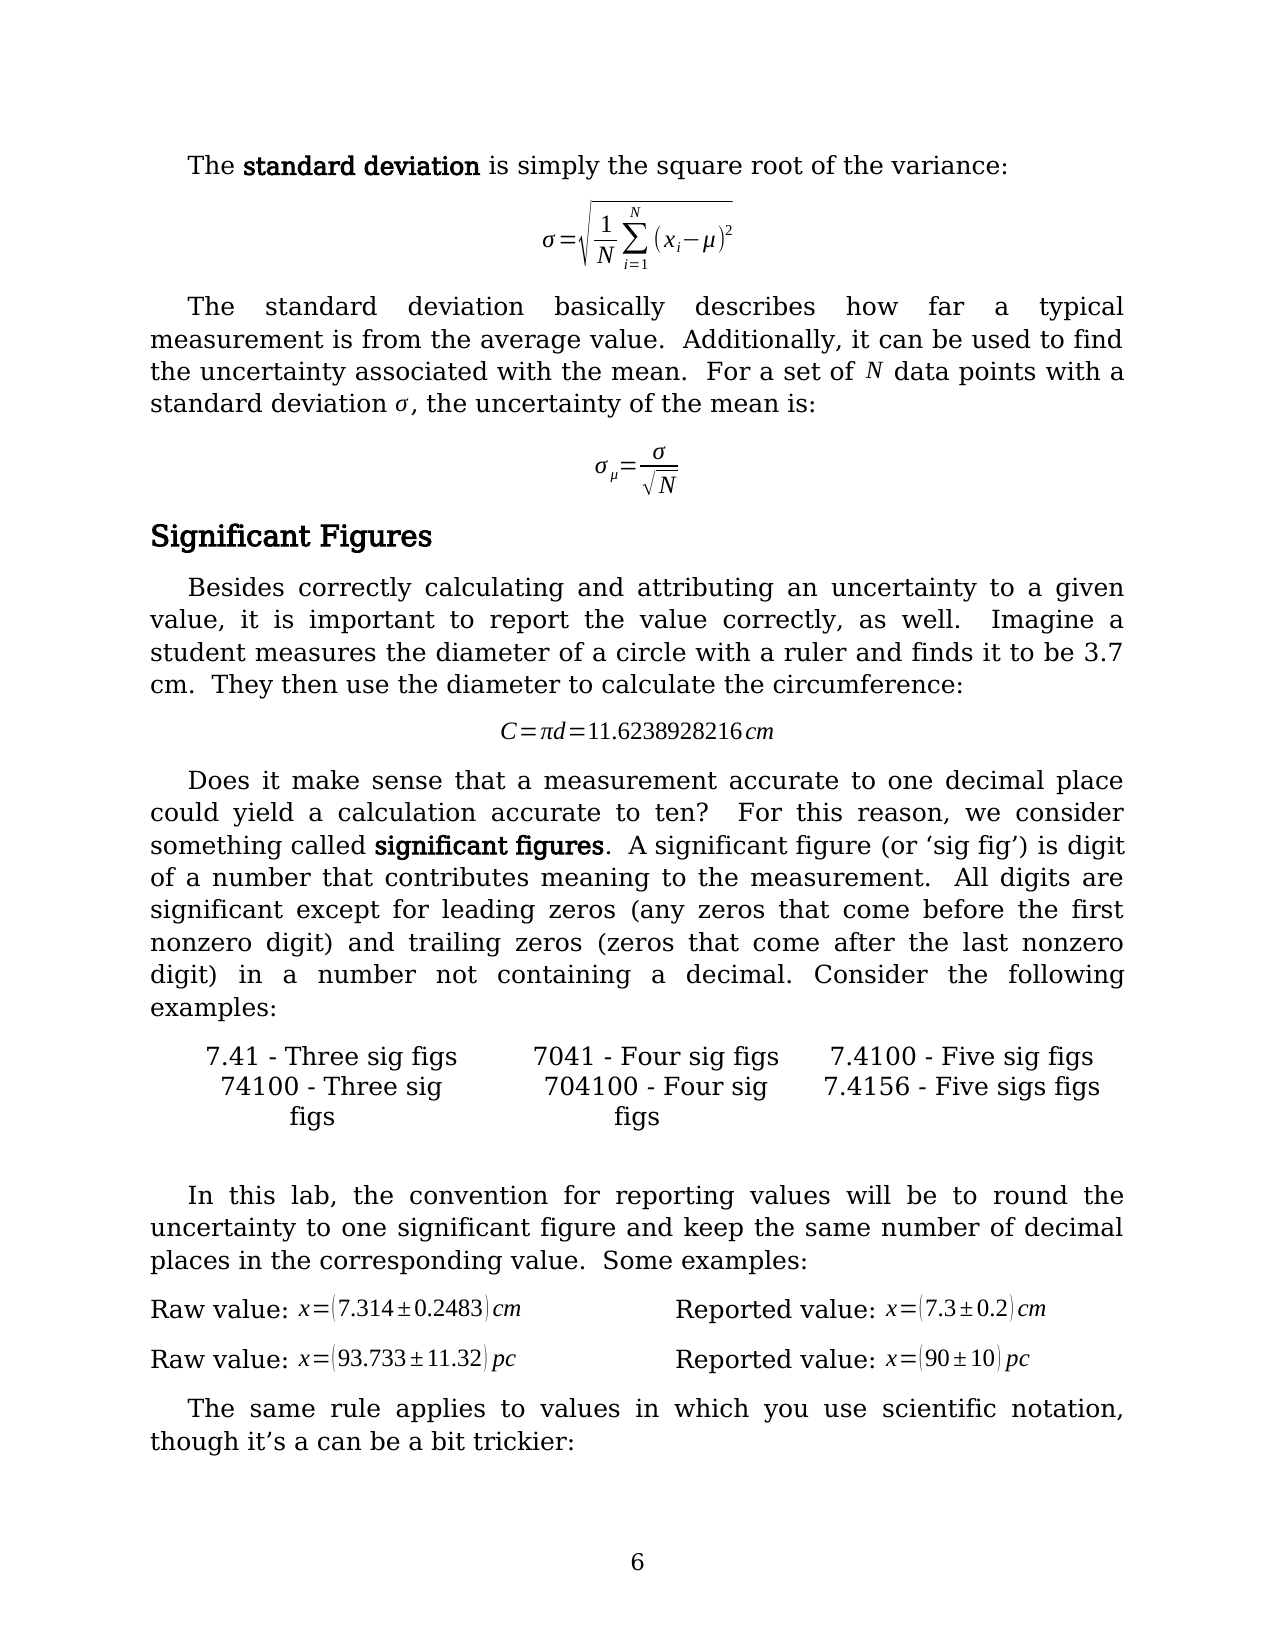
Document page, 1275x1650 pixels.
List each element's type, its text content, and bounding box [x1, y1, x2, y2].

text The same rule applies to values in which you use scientific notation, though it’s a can be a bit trickier: [150, 1393, 1125, 1455]
table_cell 7.4156 - Five sigs figs [799, 1070, 1124, 1130]
text Significant Figures [150, 517, 1125, 552]
table_header 7.4100 - Five sig figs [799, 1040, 1124, 1070]
text Raw value: Reported value: [150, 1293, 1125, 1324]
text The standard deviation basically describes how far a typical measurement is from the average value. Additionally, it can be used to find the uncertainty associated with the mean. For a set of data points with a standard deviation , the uncertainty of the mean is: [150, 291, 1125, 418]
table_cell 704100 - Four sig figs [475, 1070, 799, 1130]
text Raw value: Reported value: [150, 1343, 1125, 1374]
table_header 7041 - Four sig figs [475, 1040, 799, 1070]
table_cell 74100 - Three sig figs [150, 1070, 474, 1130]
table_header 7.41 - Three sig figs [150, 1040, 474, 1070]
text Besides correctly calculating and attributing an uncertainty to a given value, it is important to report the value correctly, as well. Imagine a student measures the diameter of a circle with a ruler and finds it to be 3.7 cm. They then use the diameter to calculate the circumference: [150, 571, 1125, 699]
text The standard deviation is simply the square root of the variance: [150, 150, 1125, 180]
text Does it make sense that a measurement accurate to one decimal place could yield a calculation accurate to ten? For this reason, we consider something called significant figures. A significant figure (or ‘sig fig’) is digit of a number that contributes meaning to the measurement. All digits are significant except for leading zeros (any zeros that come before the first nonzero digit) and trailing zeros (zeros that come after the last nonzero digit) in a number not containing a decimal. Consider the following examples: [150, 764, 1125, 1021]
text In this lab, the convention for reporting values will be to round the uncertainty to one significant figure and keep the same number of decimal places in the corresponding value. Some examples: [150, 1179, 1125, 1274]
